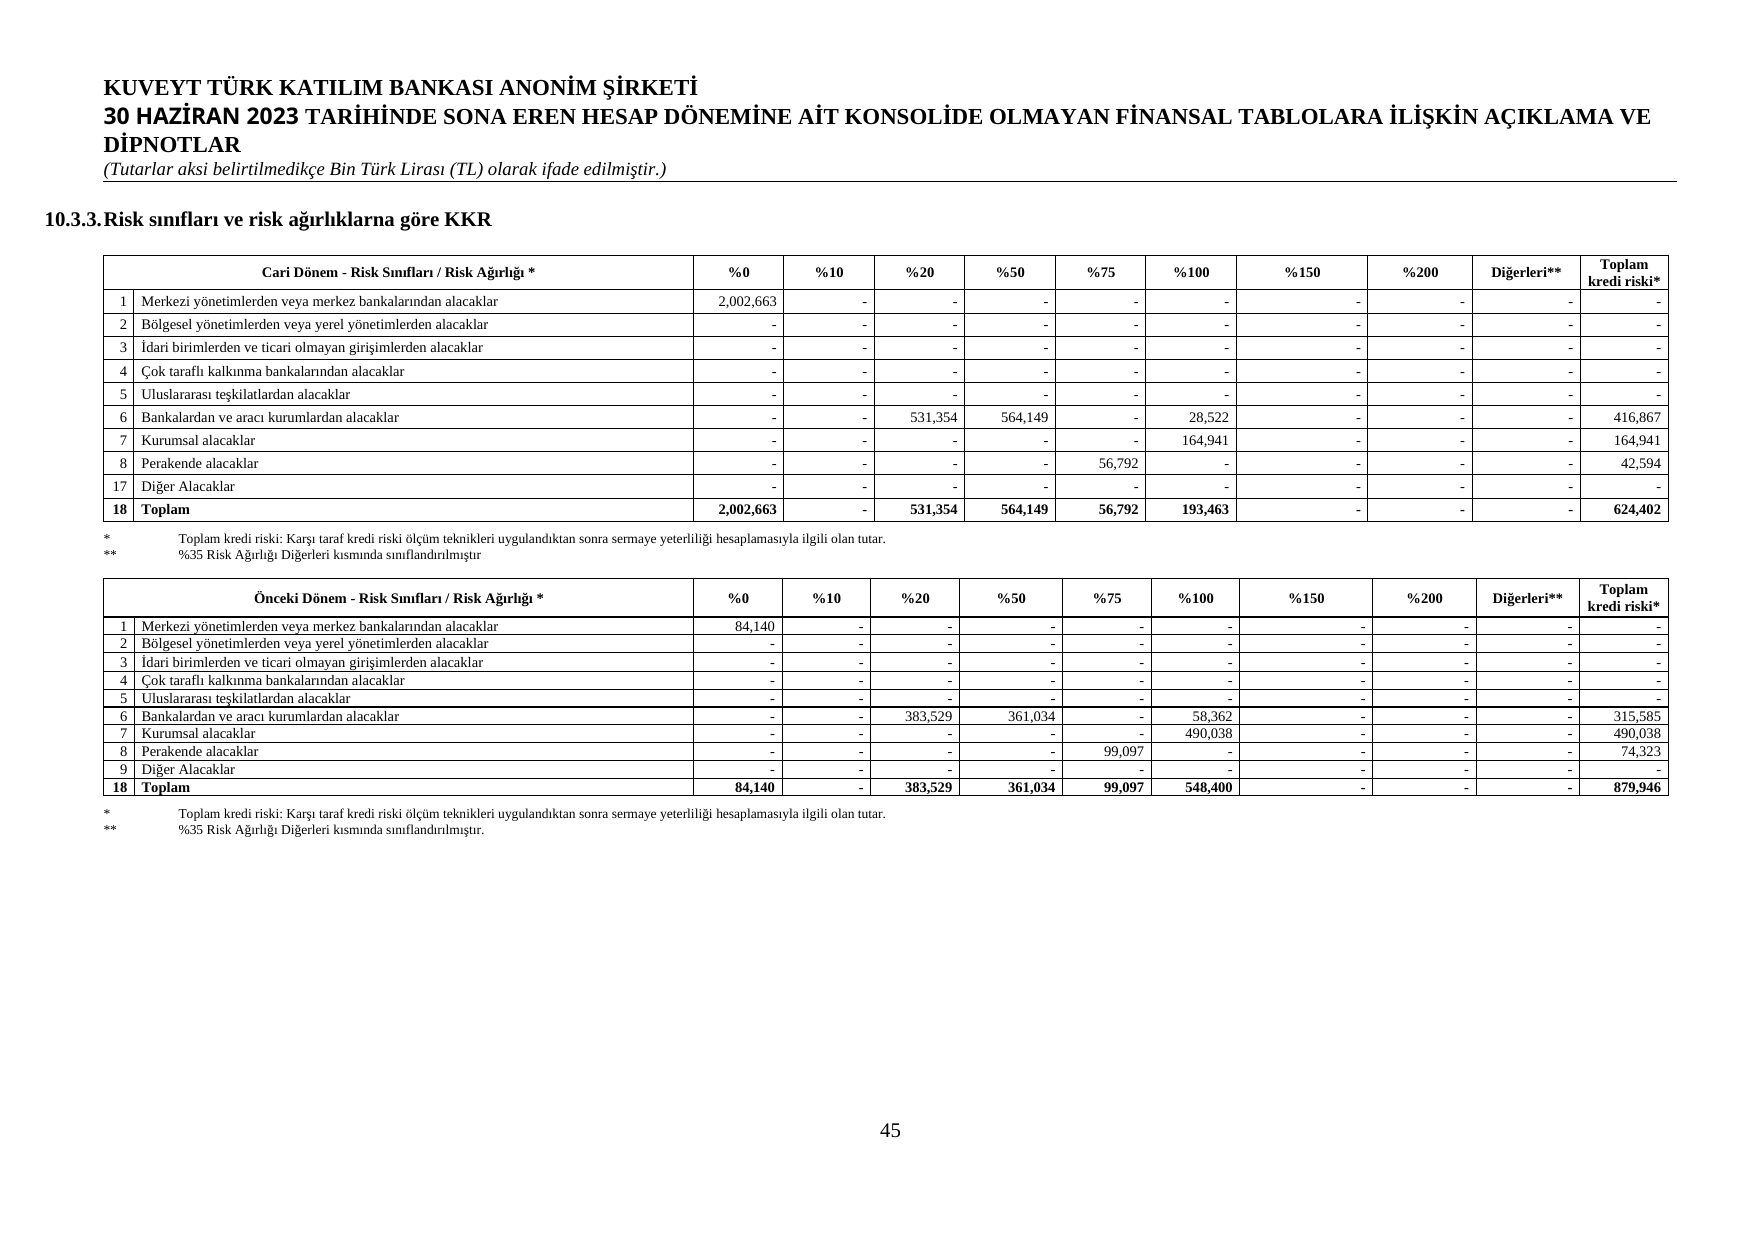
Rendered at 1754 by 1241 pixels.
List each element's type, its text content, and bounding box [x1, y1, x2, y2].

text 10.3.3. Risk sınıfları ve risk ağırlıklarna göre KKR [44, 207, 1677, 231]
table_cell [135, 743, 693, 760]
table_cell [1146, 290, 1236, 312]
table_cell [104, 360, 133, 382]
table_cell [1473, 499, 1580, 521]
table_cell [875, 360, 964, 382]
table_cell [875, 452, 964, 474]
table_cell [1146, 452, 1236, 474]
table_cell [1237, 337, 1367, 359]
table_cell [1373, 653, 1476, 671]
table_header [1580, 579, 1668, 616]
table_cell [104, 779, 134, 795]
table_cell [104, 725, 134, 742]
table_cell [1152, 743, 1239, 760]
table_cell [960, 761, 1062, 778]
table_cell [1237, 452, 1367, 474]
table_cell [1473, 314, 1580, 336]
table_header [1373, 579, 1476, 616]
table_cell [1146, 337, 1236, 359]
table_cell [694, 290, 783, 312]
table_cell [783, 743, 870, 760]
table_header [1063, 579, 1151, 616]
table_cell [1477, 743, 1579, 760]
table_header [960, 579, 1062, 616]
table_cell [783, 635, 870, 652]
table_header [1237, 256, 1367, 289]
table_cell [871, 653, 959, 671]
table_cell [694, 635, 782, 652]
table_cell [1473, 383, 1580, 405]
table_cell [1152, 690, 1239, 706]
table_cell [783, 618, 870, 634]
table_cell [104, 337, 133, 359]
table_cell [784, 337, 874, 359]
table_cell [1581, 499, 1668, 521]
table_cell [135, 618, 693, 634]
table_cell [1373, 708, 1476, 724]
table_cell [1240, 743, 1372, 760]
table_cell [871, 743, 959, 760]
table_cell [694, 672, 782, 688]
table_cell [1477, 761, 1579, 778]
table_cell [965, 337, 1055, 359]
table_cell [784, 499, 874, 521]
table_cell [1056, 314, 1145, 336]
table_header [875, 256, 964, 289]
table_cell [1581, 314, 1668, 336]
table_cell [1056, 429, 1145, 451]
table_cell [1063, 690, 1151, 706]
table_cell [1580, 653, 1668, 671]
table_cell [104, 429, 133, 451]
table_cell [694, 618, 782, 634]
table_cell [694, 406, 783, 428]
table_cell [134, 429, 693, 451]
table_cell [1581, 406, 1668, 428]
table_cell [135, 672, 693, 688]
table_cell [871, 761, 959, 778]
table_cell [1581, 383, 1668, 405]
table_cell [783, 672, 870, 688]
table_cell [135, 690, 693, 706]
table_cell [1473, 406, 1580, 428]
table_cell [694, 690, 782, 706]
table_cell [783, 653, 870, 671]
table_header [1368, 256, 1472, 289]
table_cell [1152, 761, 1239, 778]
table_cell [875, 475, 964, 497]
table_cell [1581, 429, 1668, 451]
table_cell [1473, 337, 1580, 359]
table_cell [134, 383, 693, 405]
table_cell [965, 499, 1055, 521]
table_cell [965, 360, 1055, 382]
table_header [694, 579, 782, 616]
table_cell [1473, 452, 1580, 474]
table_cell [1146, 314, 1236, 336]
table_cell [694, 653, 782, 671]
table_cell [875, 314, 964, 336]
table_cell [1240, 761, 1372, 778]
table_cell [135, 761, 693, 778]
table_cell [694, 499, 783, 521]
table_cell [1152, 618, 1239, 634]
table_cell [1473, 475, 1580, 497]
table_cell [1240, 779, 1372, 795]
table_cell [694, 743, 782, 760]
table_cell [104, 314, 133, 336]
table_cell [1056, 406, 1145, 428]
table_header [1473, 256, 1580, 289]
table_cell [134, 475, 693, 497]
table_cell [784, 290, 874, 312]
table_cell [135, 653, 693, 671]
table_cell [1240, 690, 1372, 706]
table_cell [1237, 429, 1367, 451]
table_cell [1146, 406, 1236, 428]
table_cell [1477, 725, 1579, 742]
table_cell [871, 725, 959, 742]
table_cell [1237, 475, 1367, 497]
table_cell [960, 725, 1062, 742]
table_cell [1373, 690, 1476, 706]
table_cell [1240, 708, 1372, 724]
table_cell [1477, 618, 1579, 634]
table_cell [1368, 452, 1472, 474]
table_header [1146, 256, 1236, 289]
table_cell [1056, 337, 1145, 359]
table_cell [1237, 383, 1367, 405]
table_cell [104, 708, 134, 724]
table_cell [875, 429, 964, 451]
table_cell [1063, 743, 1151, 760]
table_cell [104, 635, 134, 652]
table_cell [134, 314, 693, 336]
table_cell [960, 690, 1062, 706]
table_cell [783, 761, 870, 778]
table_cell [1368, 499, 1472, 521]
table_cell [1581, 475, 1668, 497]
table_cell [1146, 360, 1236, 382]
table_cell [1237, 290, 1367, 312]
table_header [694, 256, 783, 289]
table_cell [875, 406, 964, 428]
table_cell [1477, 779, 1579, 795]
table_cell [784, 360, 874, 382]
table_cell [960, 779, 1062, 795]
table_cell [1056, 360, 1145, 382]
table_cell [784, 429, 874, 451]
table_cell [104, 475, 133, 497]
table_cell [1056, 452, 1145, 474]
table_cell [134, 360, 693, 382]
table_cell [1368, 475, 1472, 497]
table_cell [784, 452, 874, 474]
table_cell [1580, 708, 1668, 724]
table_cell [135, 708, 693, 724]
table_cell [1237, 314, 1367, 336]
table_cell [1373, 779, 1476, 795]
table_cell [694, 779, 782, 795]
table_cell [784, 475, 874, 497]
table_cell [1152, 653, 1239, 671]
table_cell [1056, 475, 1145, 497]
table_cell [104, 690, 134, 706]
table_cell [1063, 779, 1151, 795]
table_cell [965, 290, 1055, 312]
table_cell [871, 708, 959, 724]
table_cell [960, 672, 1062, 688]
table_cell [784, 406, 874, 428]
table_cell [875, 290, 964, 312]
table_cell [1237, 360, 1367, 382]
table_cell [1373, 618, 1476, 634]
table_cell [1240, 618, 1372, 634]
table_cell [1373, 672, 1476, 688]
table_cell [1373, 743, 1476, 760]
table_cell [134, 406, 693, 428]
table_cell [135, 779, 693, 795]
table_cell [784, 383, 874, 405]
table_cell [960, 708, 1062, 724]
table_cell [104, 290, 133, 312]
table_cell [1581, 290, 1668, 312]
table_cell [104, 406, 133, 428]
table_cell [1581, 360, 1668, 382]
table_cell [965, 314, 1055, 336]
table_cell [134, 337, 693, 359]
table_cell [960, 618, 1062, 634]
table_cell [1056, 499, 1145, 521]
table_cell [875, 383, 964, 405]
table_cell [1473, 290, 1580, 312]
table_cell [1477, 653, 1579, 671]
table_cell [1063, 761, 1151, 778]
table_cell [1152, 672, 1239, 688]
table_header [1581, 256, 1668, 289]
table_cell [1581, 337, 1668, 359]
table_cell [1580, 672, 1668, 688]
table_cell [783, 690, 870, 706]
text ** %35 Risk Ağırlığı Diğerleri kısmında sınıflandırılmıştır [103, 547, 1677, 562]
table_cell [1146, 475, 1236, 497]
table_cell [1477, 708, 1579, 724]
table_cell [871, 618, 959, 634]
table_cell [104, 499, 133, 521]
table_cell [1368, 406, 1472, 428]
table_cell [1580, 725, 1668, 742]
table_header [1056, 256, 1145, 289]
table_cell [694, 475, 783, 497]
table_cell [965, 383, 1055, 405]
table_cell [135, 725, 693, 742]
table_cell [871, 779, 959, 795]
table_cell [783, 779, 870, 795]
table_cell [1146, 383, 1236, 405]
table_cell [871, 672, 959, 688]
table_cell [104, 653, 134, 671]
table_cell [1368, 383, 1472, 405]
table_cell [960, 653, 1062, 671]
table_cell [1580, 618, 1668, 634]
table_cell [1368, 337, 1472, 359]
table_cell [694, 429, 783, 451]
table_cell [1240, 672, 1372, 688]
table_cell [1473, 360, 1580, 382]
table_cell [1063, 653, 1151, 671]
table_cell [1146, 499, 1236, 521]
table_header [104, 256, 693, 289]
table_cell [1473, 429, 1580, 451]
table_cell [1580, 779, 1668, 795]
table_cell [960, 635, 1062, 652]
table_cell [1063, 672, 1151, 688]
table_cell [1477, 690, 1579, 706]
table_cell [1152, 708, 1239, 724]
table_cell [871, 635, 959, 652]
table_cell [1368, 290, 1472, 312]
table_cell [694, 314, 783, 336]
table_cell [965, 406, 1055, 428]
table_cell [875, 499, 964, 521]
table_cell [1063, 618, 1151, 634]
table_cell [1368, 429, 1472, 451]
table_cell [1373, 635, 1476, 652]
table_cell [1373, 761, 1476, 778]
text * Toplam kredi riski: Karşı taraf kredi riski ölçüm teknikleri uygulandıktan sonra sermaye yeterliliği hesaplamasıyla ilgili olan tutar. [103, 531, 1677, 547]
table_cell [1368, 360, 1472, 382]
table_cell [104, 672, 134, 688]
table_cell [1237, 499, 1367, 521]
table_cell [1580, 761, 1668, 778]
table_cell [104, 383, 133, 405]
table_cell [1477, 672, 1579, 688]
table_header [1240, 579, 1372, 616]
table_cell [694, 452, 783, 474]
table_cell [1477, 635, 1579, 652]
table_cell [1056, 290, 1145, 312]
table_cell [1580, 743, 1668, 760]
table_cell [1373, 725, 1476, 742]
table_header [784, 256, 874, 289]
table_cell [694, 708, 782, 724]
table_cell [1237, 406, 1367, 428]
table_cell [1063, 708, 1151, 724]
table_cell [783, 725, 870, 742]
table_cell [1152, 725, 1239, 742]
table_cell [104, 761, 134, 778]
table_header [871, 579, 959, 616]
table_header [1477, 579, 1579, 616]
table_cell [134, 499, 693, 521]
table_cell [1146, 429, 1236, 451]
text * Toplam kredi riski: Karşı taraf kredi riski ölçüm teknikleri uygulandıktan sonra sermaye yeterliliği hesaplamasıyla ilgili olan tutar. [103, 806, 1677, 822]
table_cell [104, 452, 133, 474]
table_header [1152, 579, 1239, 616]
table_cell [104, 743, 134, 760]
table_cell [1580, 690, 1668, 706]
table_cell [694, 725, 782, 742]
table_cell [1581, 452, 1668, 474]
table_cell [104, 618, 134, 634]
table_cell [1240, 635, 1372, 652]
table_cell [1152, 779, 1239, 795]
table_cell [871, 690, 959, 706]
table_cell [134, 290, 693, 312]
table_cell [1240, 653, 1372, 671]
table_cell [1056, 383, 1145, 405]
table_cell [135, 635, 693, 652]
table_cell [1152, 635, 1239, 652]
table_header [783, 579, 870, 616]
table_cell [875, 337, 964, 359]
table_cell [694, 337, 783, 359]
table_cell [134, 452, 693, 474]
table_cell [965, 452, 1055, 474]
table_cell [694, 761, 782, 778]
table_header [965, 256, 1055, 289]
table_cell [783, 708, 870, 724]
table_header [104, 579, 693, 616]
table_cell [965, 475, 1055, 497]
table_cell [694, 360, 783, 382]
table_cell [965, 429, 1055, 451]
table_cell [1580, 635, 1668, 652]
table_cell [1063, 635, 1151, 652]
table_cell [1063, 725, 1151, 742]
text ** %35 Risk Ağırlığı Diğerleri kısmında sınıflandırılmıştır. [103, 822, 1677, 837]
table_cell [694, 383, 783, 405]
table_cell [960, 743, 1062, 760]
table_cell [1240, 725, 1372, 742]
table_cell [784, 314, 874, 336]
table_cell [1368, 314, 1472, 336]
